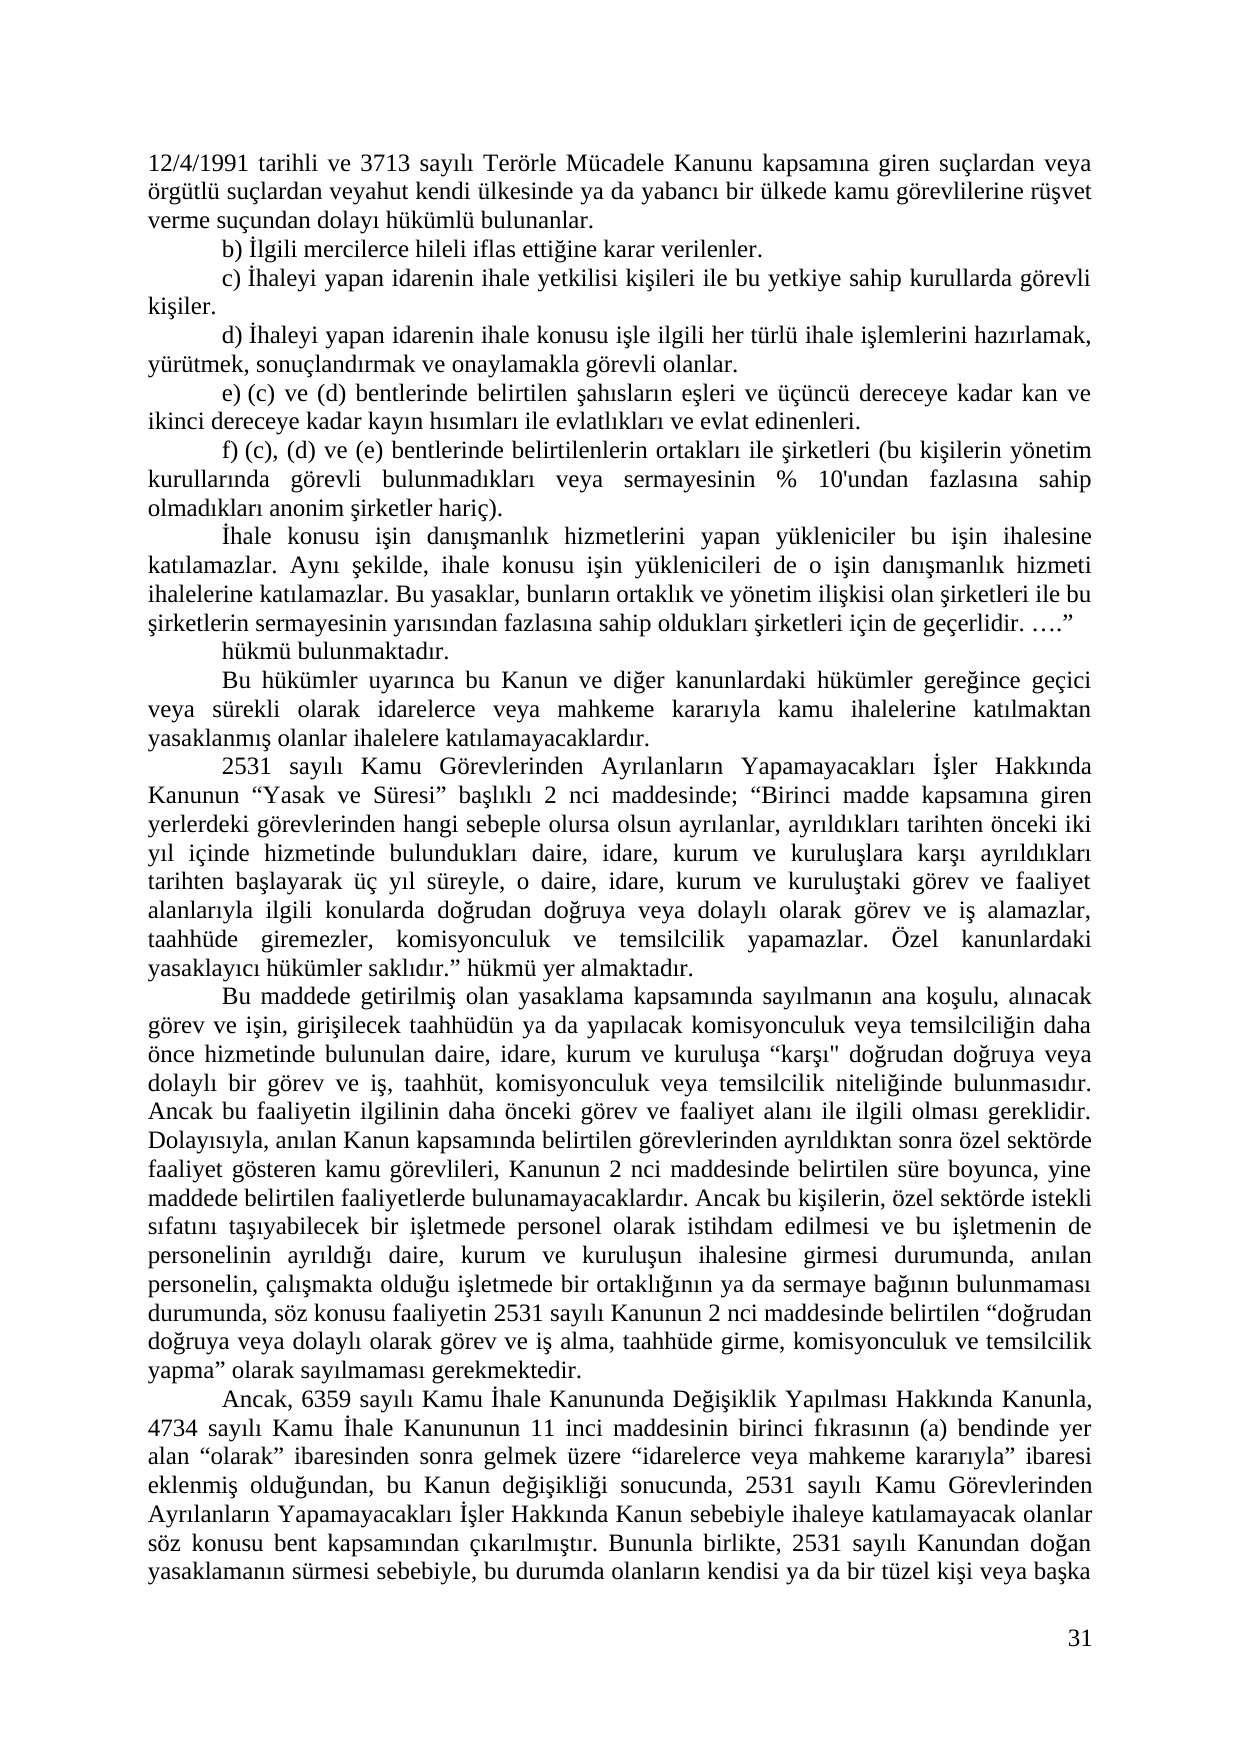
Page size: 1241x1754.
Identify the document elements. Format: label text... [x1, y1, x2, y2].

text b) İlgili mercilerce hileli iflas ettiğine karar verilenler. [148, 234, 1092, 263]
text f) (c), (d) ve (e) bentlerinde belirtilenlerin ortakları ile şirketleri (bu kişilerin yönetim kurullarında görevli bulunmadıkları veya sermayesinin % 10'undan fazlasına sahip olmadıkları anonim şirketler hariç). [148, 435, 1092, 521]
text 2531 sayılı Kamu Görevlerinden Ayrılanların Yapamayacakları İşler Hakkında Kanunun “Yasak ve Süresi” başlıklı 2 nci maddesinde; “Birinci madde kapsamına giren yerlerdeki görevlerinden hangi sebeple olursa olsun ayrılanlar, ayrıldıkları tarihten önceki iki yıl içinde hizmetinde bulundukları daire, idare, kurum ve kuruluşlara karşı ayrıldıkları tarihten başlayarak üç yıl süreyle, o daire, idare, kurum ve kuruluştaki görev ve faaliyet alanlarıyla ilgili konularda doğrudan doğruya veya dolaylı olarak görev ve iş alamazlar, taahhüde giremezler, komisyonculuk ve temsilcilik yapamazlar. Özel kanunlardaki yasaklayıcı hükümler saklıdır.” hükmü yer almaktadır. [148, 751, 1092, 981]
text d) İhaleyi yapan idarenin ihale konusu işle ilgili her türlü ihale işlemlerini hazırlamak, yürütmek, sonuçlandırmak ve onaylamakla görevli olanlar. [148, 320, 1092, 378]
text Bu maddede getirilmiş olan yasaklama kapsamında sayılmanın ana koşulu, alınacak görev ve işin, girişilecek taahhüdün ya da yapılacak komisyonculuk veya temsilciliğin daha önce hizmetinde bulunulan daire, idare, kurum ve kuruluşa “karşı" doğrudan doğruya veya dolaylı bir görev ve iş, taahhüt, komisyonculuk veya temsilcilik niteliğinde bulunmasıdır. Ancak bu faaliyetin ilgilinin daha önceki görev ve faaliyet alanı ile ilgili olması gereklidir. Dolayısıyla, anılan Kanun kapsamında belirtilen görevlerinden ayrıldıktan sonra özel sektörde faaliyet gösteren kamu görevlileri, Kanunun 2 nci maddesinde belirtilen süre boyunca, yine maddede belirtilen faaliyetlerde bulunamayacaklardır. Ancak bu kişilerin, özel sektörde istekli sıfatını taşıyabilecek bir işletmede personel olarak istihdam edilmesi ve bu işletmenin de personelinin ayrıldığı daire, kurum ve kuruluşun ihalesine girmesi durumunda, anılan personelin, çalışmakta olduğu işletmede bir ortaklığının ya da sermaye bağının bulunmaması durumunda, söz konusu faaliyetin 2531 sayılı Kanunun 2 nci maddesinde belirtilen “doğrudan doğruya veya dolaylı olarak görev ve iş alma, taahhüde girme, komisyonculuk ve temsilcilik yapma” olarak sayılmaması gerekmektedir. [148, 981, 1092, 1384]
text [148, 148, 1092, 234]
text c) İhaleyi yapan idarenin ihale yetkilisi kişileri ile bu yetkiye sahip kurullarda görevli kişiler. [148, 263, 1092, 320]
text İhale konusu işin danışmanlık hizmetlerini yapan yükleniciler bu işin ihalesine katılamazlar. Aynı şekilde, ihale konusu işin yüklenicileri de o işin danışmanlık hizmeti ihalelerine katılamazlar. Bu yasaklar, bunların ortaklık ve yönetim ilişkisi olan şirketleri ile bu şirketlerin sermayesinin yarısından fazlasına sahip oldukları şirketleri için de geçerlidir. ….” [148, 521, 1092, 636]
text hükmü bulunmaktadır. [148, 636, 1092, 665]
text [148, 1384, 1092, 1585]
text Bu hükümler uyarınca bu Kanun ve diğer kanunlardaki hükümler gereğince geçici veya sürekli olarak idarelerce veya mahkeme kararıyla kamu ihalelerine katılmaktan yasaklanmış olanlar ihalelere katılamayacaklardır. [148, 665, 1092, 751]
text e) (c) ve (d) bentlerinde belirtilen şahısların eşleri ve üçüncü dereceye kadar kan ve ikinci dereceye kadar kayın hısımları ile evlatlıkları ve evlat edinenleri. [148, 378, 1092, 435]
